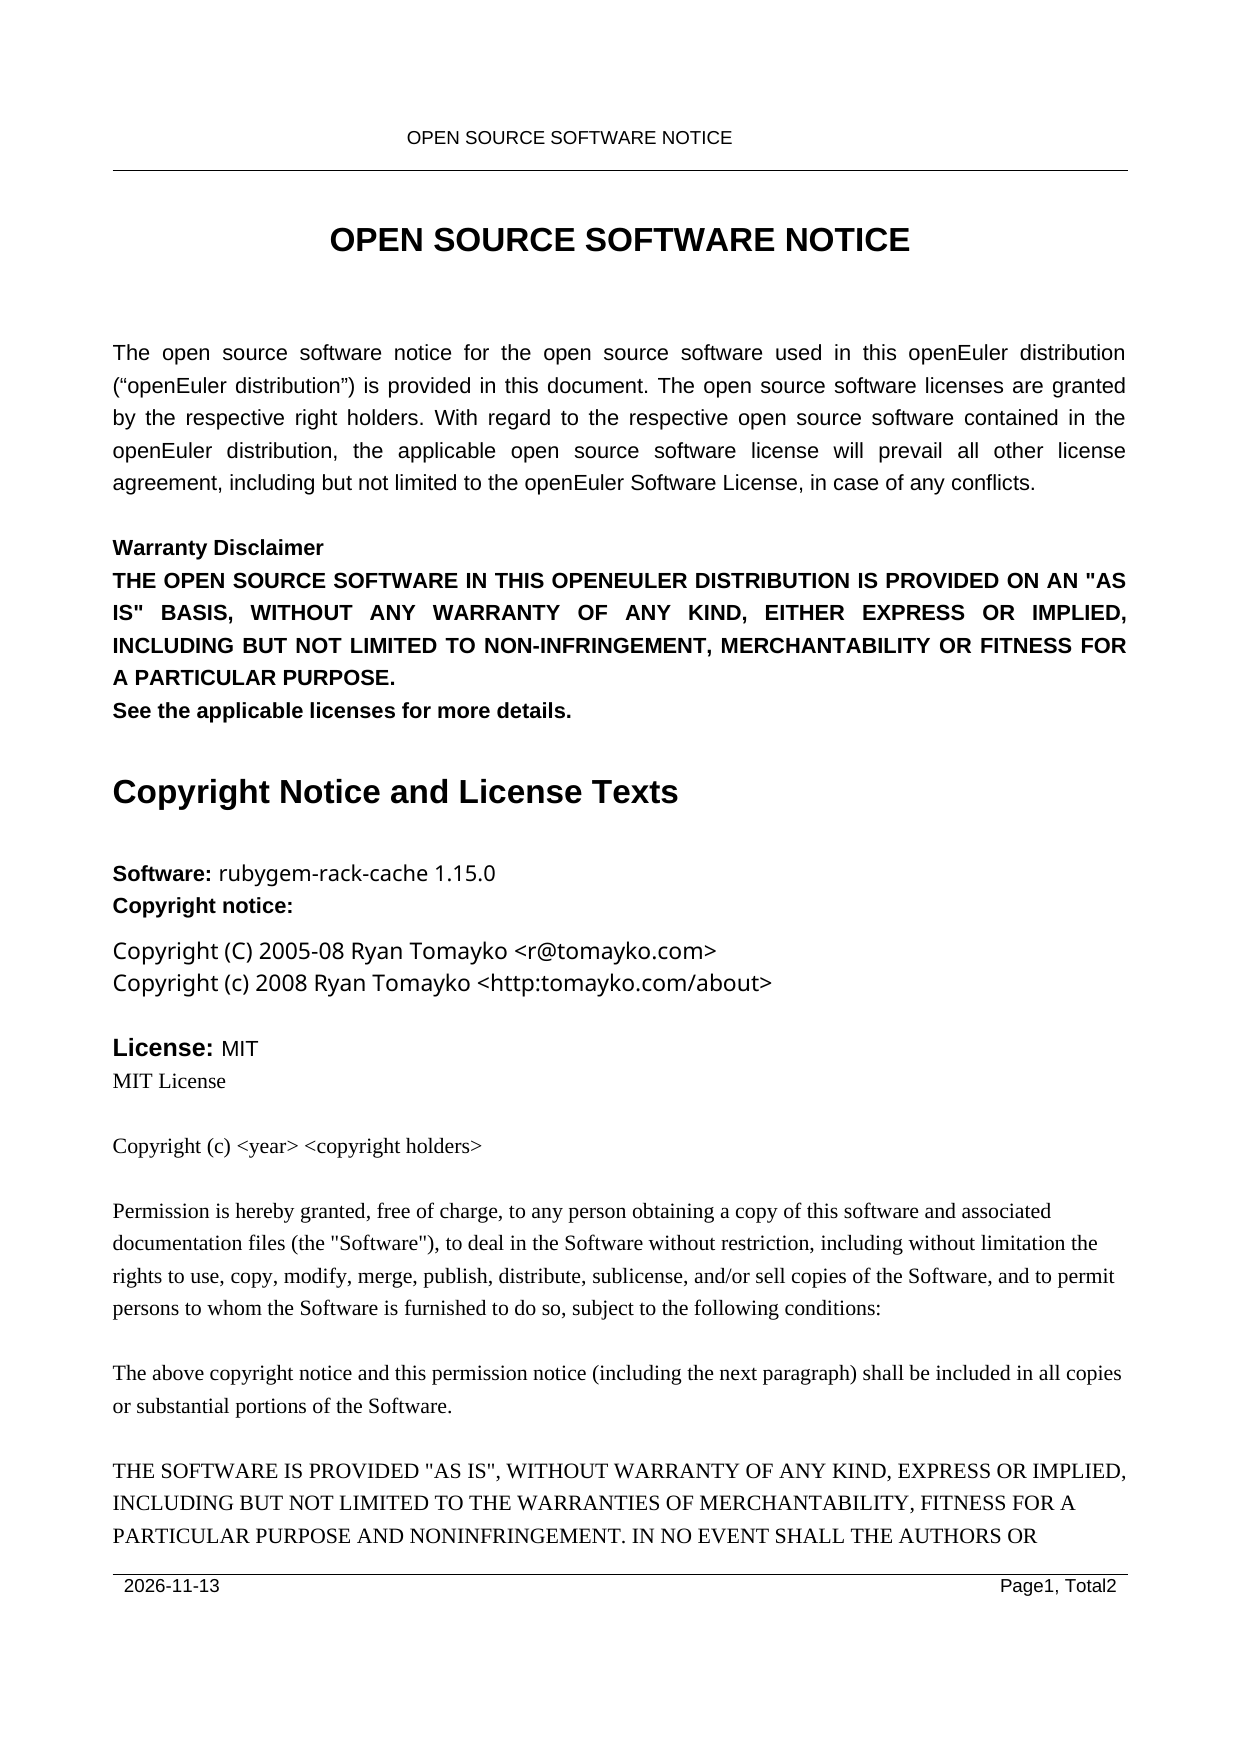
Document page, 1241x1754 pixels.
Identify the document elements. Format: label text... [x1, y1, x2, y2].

text Copyright (C) 2005-08 Ryan Tomayko <r@tomayko.com> Copyright (c) 2008 Ryan Tomayko <http:tomayko.com/about> [112, 934, 1128, 1031]
text The open source software notice for the open source software used in this openEuler distribution (“openEuler distribution”) is provided in this document. The open source software licenses are granted by the respective right holders. With regard to the respective open source software contained in the openEuler distribution, the applicable open source software license will prevail all other license agreement, including but not limited to the openEuler Software License, in case of any conflicts. [112, 336, 1128, 499]
text Warranty Disclaimer [112, 531, 1128, 564]
text OPEN SOURCE SOFTWARE NOTICE [112, 206, 1128, 271]
text Copyright Notice and License Texts [112, 759, 1128, 824]
title Software: rubygem-rack-cache 1.15.0 [112, 856, 1128, 889]
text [112, 1064, 1128, 1551]
text License: MIT [112, 1031, 1128, 1064]
text Copyright notice: [112, 889, 1128, 921]
text THE OPEN SOURCE SOFTWARE IN THIS OPENEULER DISTRIBUTION IS PROVIDED ON AN "AS IS" BASIS, WITHOUT ANY WARRANTY OF ANY KIND, EITHER EXPRESS OR IMPLIED, INCLUDING BUT NOT LIMITED TO NON-INFRINGEMENT, MERCHANTABILITY OR FITNESS FOR A PARTICULAR PURPOSE. See the applicable licenses for more details. [112, 564, 1128, 726]
